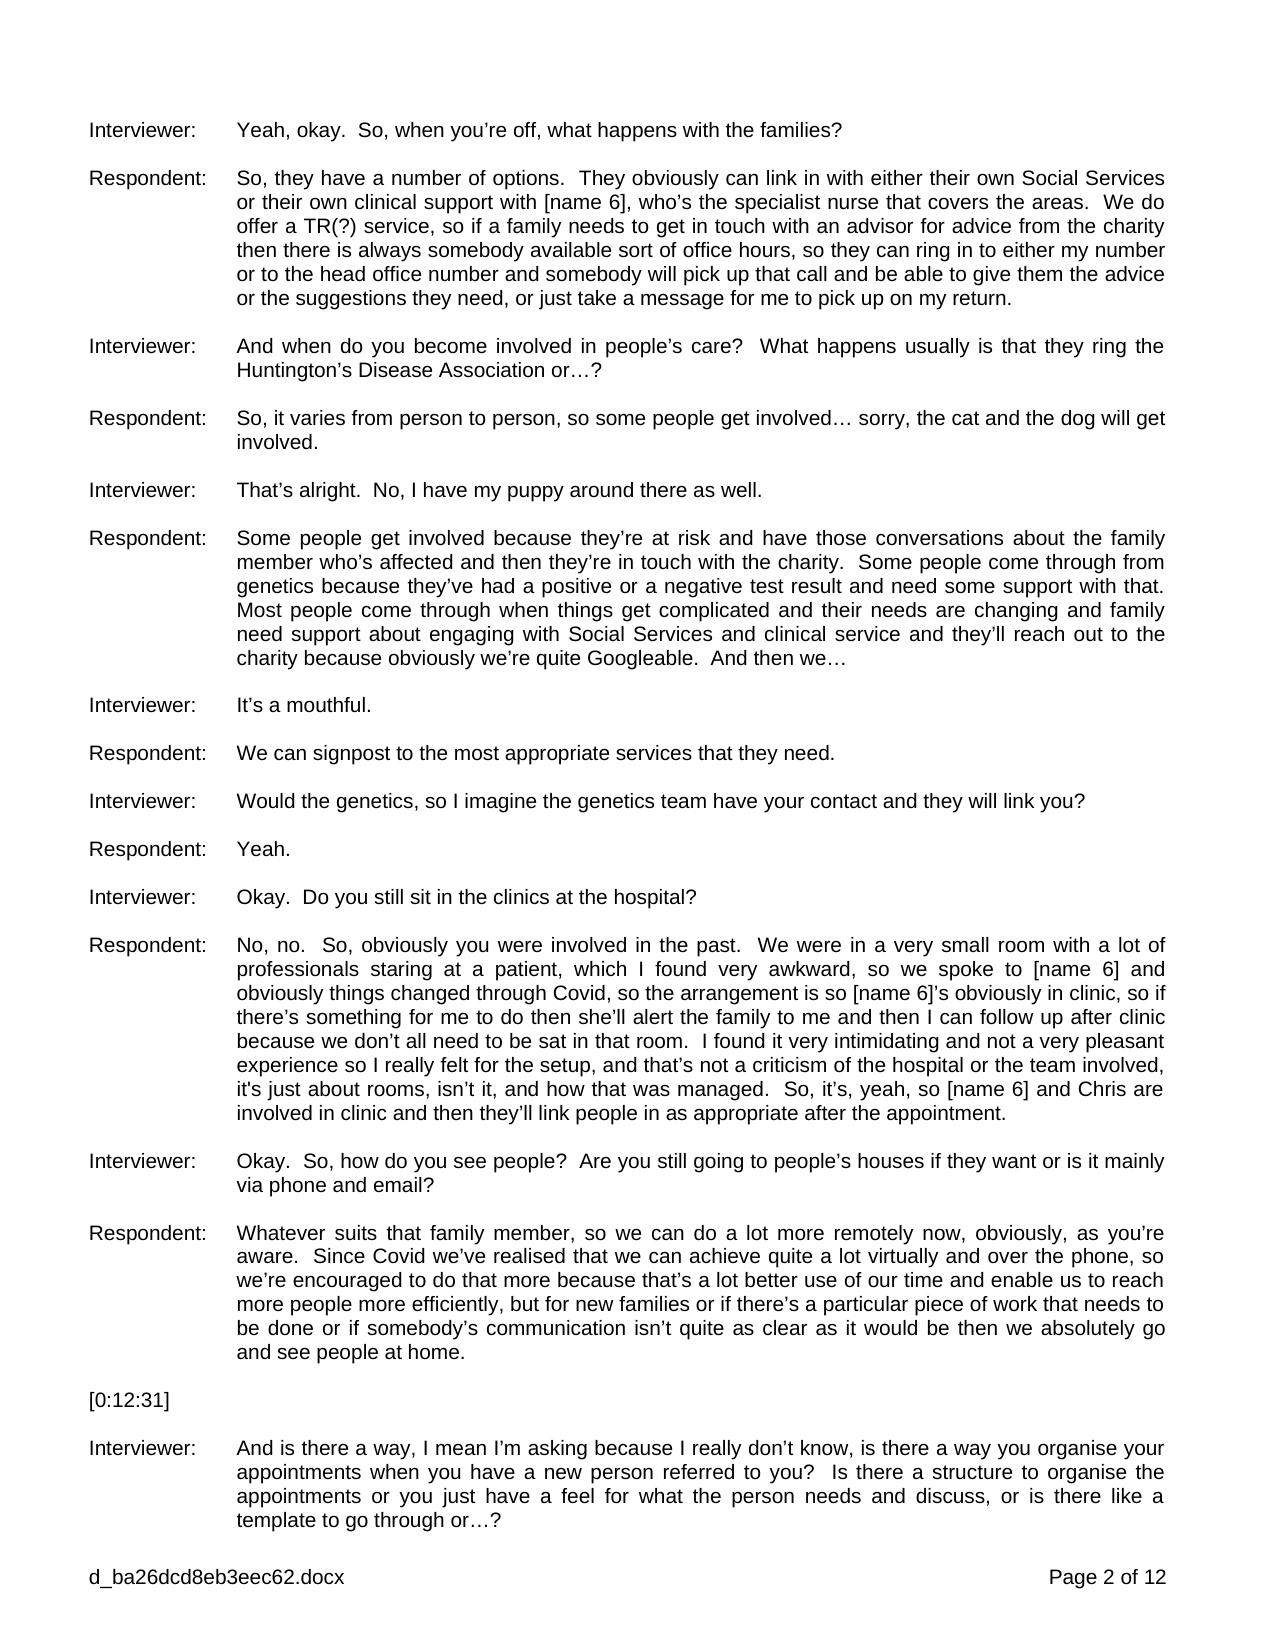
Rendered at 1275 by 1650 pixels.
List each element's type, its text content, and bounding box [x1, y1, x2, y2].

text Respondent: So, they have a number of options. They obviously can link in with either their own Social Services or their own clinical support with [name 6], who’s the specialist nurse that covers the areas. We do offer a TR(?) service, so if a family needs to get in touch with an advisor for advice from the charity then there is always somebody available sort of office hours, so they can ring in to either my number or to the head office number and somebody will pick up that call and be able to give them the advice or the suggestions they need, or just take a message for me to pick up on my return. [89, 166, 1167, 310]
text Interviewer: Okay. Do you still sit in the clinics at the hospital? [89, 885, 1167, 909]
text Respondent: We can signpost to the most appropriate services that they need. [89, 741, 1167, 765]
text Interviewer: Would the genetics, so I imagine the genetics team have your contact and they will link you? [89, 789, 1167, 813]
text Interviewer: Yeah, okay. So, when you’re off, what happens with the families? [89, 118, 1167, 142]
text Respondent: No, no. So, obviously you were involved in the past. We were in a very small room with a lot of professionals staring at a patient, which I found very awkward, so we spoke to [name 6] and obviously things changed through Covid, so the arrangement is so [name 6]’s obviously in clinic, so if there’s something for me to do then she’ll alert the family to me and then I can follow up after clinic because we don’t all need to be sat in that room. I found it very intimidating and not a very pleasant experience so I really felt for the setup, and that’s not a criticism of the hospital or the team involved, it's just about rooms, isn’t it, and how that was managed. So, it’s, yeah, so [name 6] and Chris are involved in clinic and then they’ll link people in as appropriate after the appointment. [89, 933, 1167, 1124]
text Interviewer: And is there a way, I mean I’m asking because I really don’t know, is there a way you organise your appointments when you have a new person referred to you? Is there a structure to organise the appointments or you just have a feel for what the person needs and discuss, or is there like a template to go through or…? [89, 1436, 1167, 1532]
text Respondent: So, it varies from person to person, so some people get involved… sorry, the cat and the dog will get involved. [89, 406, 1167, 454]
text Respondent: Whatever suits that family member, so we can do a lot more remotely now, obviously, as you’re aware. Since Covid we’ve realised that we can achieve quite a lot virtually and over the phone, so we’re encouraged to do that more because that’s a lot better use of our time and enable us to reach more people more efficiently, but for new families or if there’s a particular piece of work that needs to be done or if somebody’s communication isn’t quite as clear as it would be then we absolutely go and see people at home. [89, 1220, 1167, 1364]
text [0:12:31] [89, 1388, 1167, 1412]
text Interviewer: Okay. So, how do you see people? Are you still going to people’s houses if they want or is it mainly via phone and email? [89, 1148, 1167, 1196]
text Interviewer: That’s alright. No, I have my puppy around there as well. [89, 478, 1167, 502]
text Interviewer: And when do you become involved in people’s care? What happens usually is that they ring the Huntington’s Disease Association or…? [89, 334, 1167, 382]
text Respondent: Some people get involved because they’re at risk and have those conversations about the family member who’s affected and then they’re in touch with the charity. Some people come through from genetics because they’ve had a positive or a negative test result and need some support with that. Most people come through when things get complicated and their needs are changing and family need support about engaging with Social Services and clinical service and they’ll reach out to the charity because obviously we’re quite Googleable. And then we… [89, 526, 1167, 669]
text Respondent: Yeah. [89, 837, 1167, 861]
text Interviewer: It’s a mouthful. [89, 693, 1167, 717]
